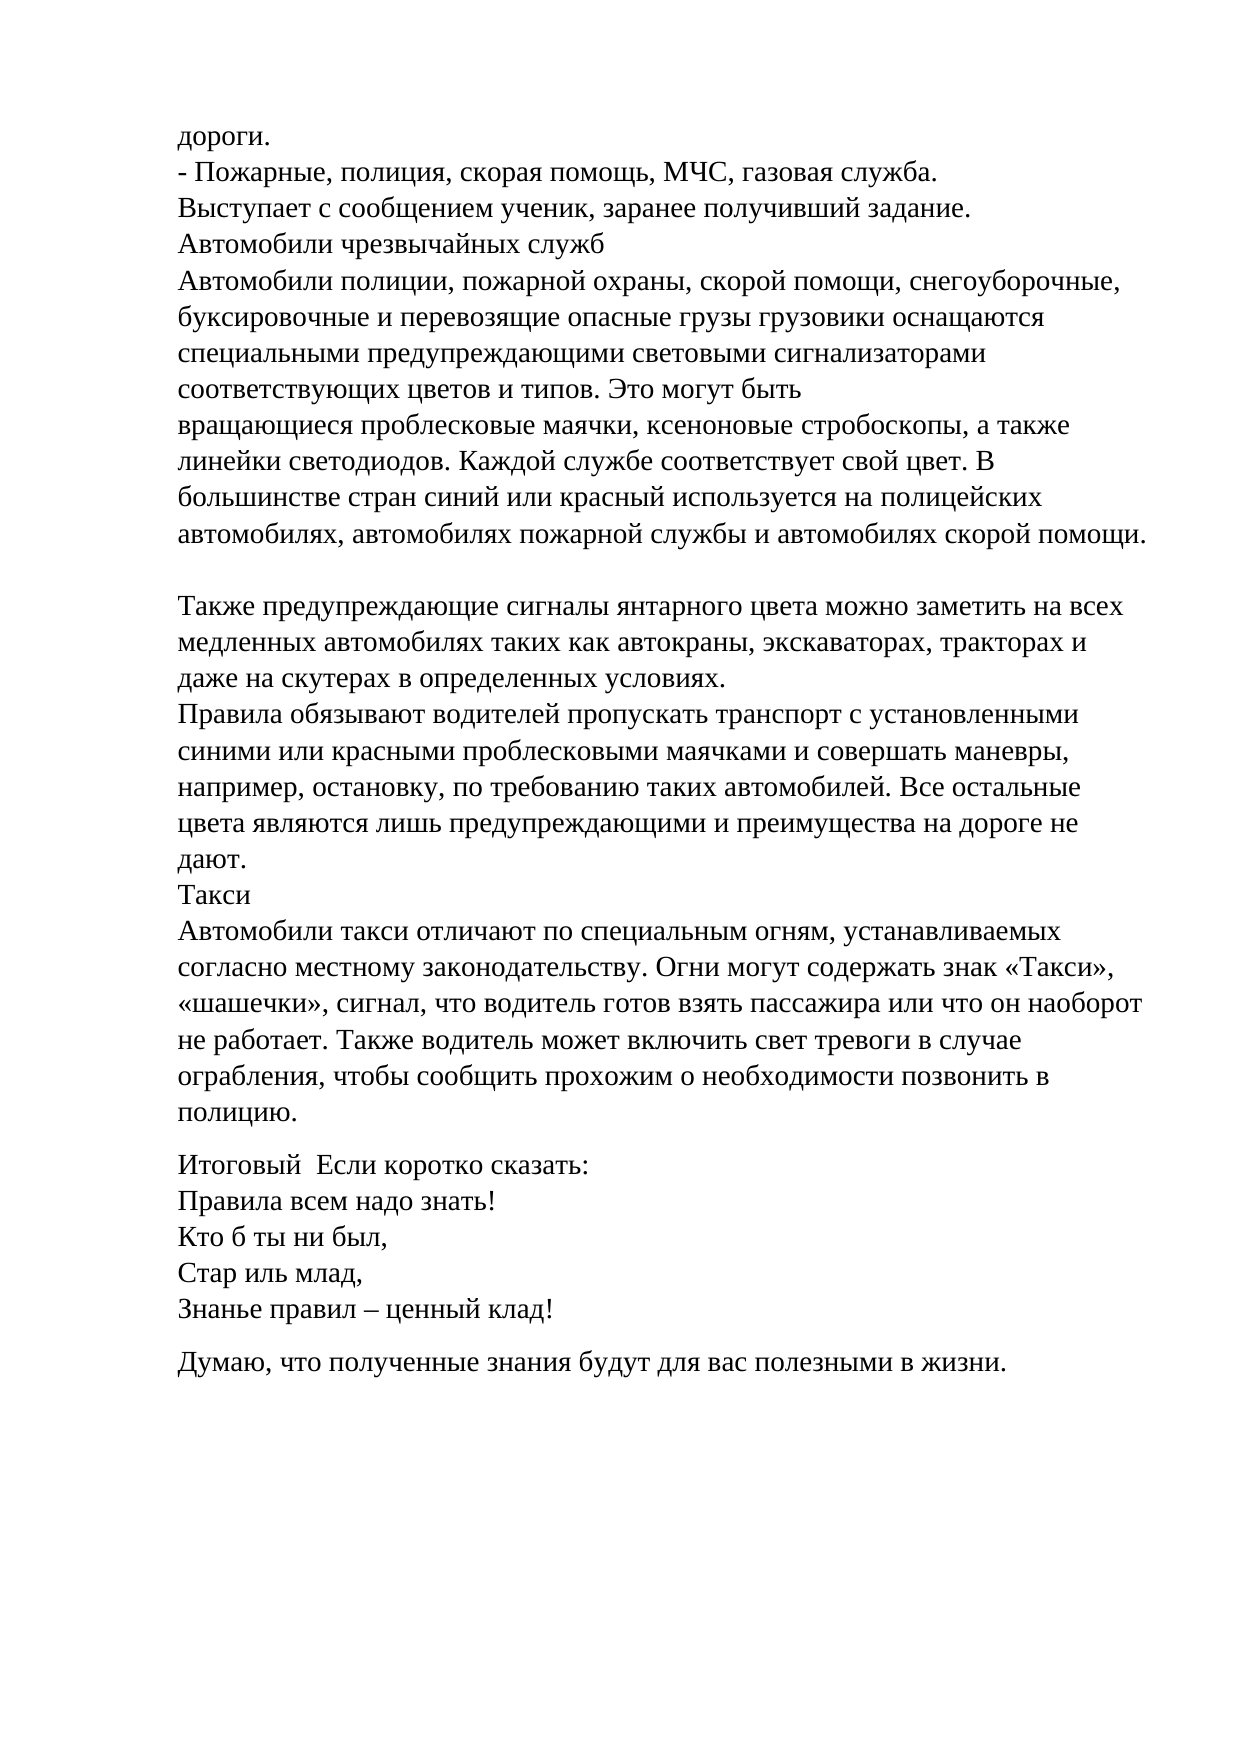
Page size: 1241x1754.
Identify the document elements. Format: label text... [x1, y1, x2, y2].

text Думаю, что полученные знания будут для вас полезными в жизни. [177, 1344, 1152, 1378]
text Итоговый Если коротко сказать: Правила всем надо знать! Кто б ты ни был, Стар иль млад, Знанье правил – ценный клад! [177, 1147, 1152, 1325]
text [177, 118, 1152, 1128]
